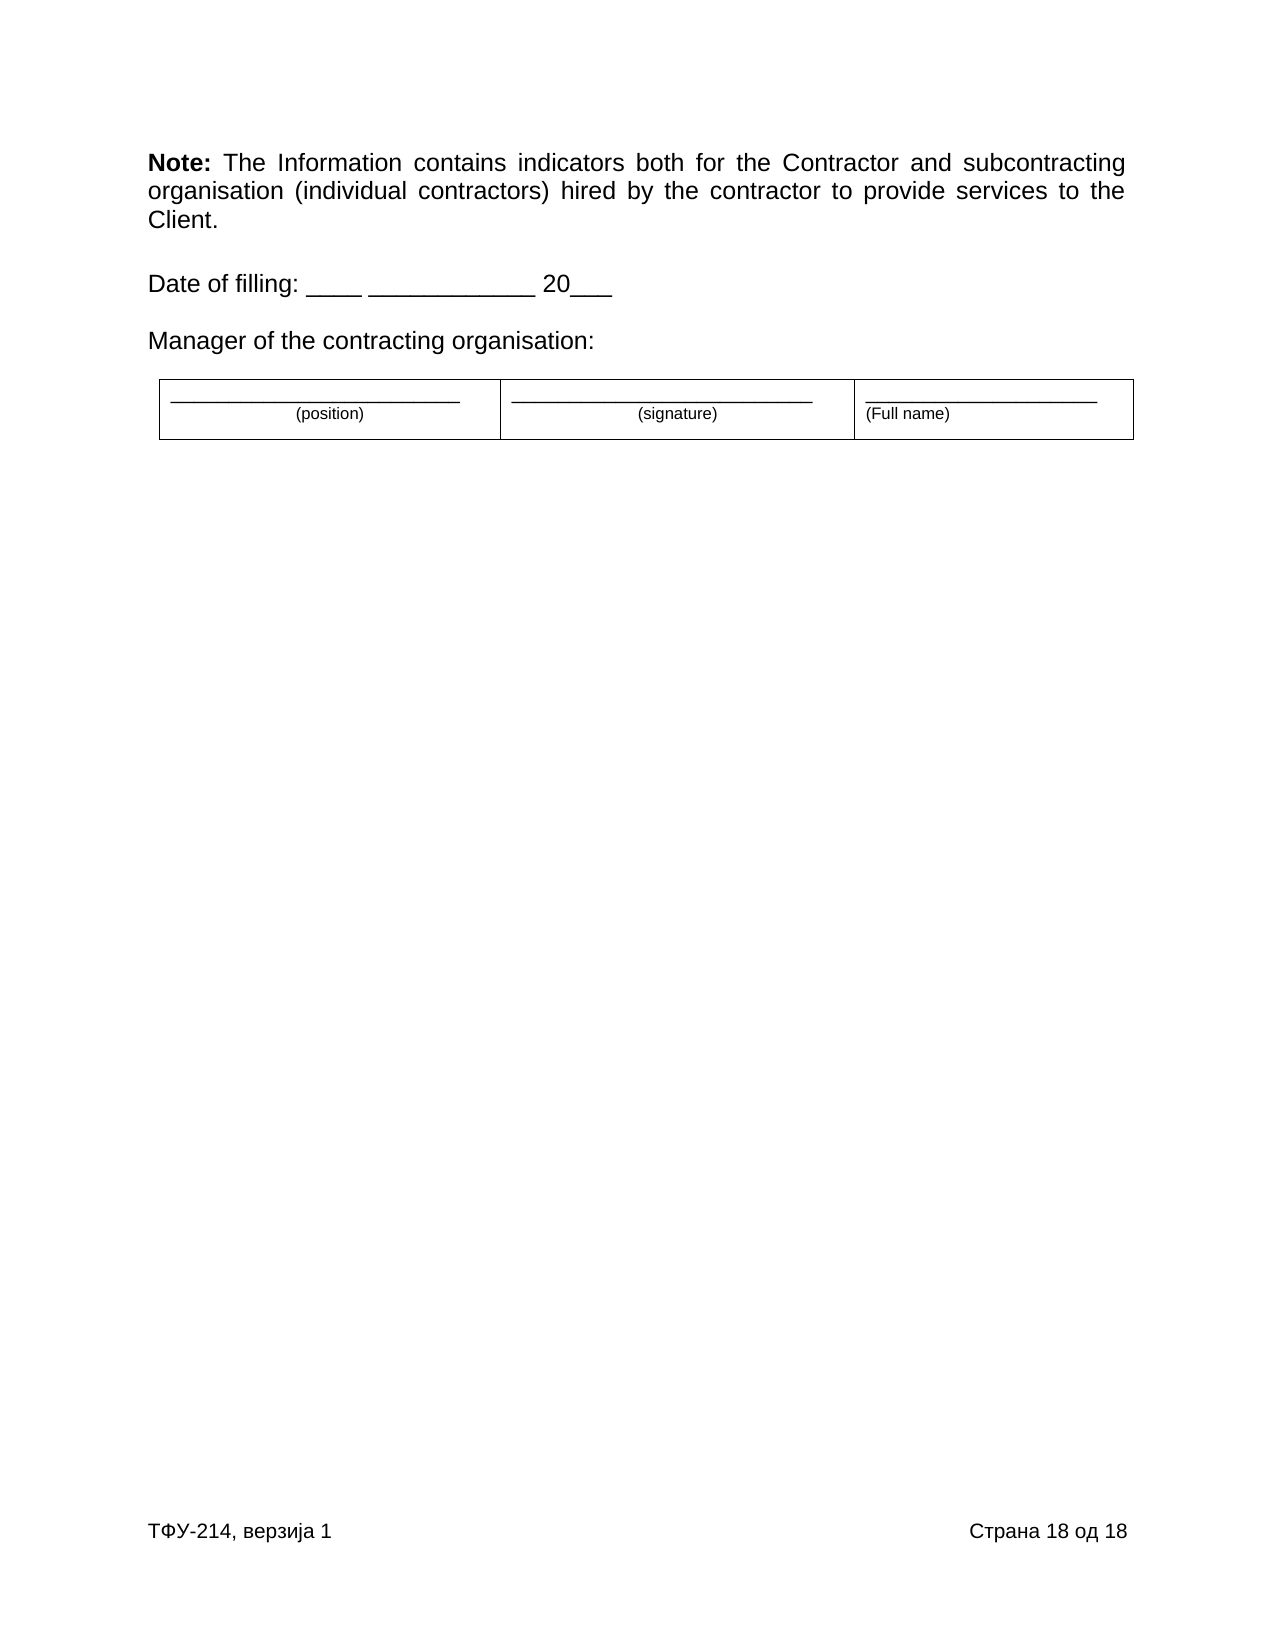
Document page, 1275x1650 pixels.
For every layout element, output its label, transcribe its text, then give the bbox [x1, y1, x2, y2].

table_header ____________________ (Full name) [855, 380, 1133, 438]
text Manager of the contracting organisation: [148, 326, 1127, 355]
table_header _________________________ (position) [160, 380, 500, 438]
text Note: The Information contains indicators both for the Contractor and subcontracting organisation (individual contractors) hired by the contractor to provide services to the Client. [148, 148, 1127, 234]
text Date of filling: ____ ____________ 20___ [148, 269, 1127, 298]
table_header __________________________ (signature) [501, 380, 854, 438]
